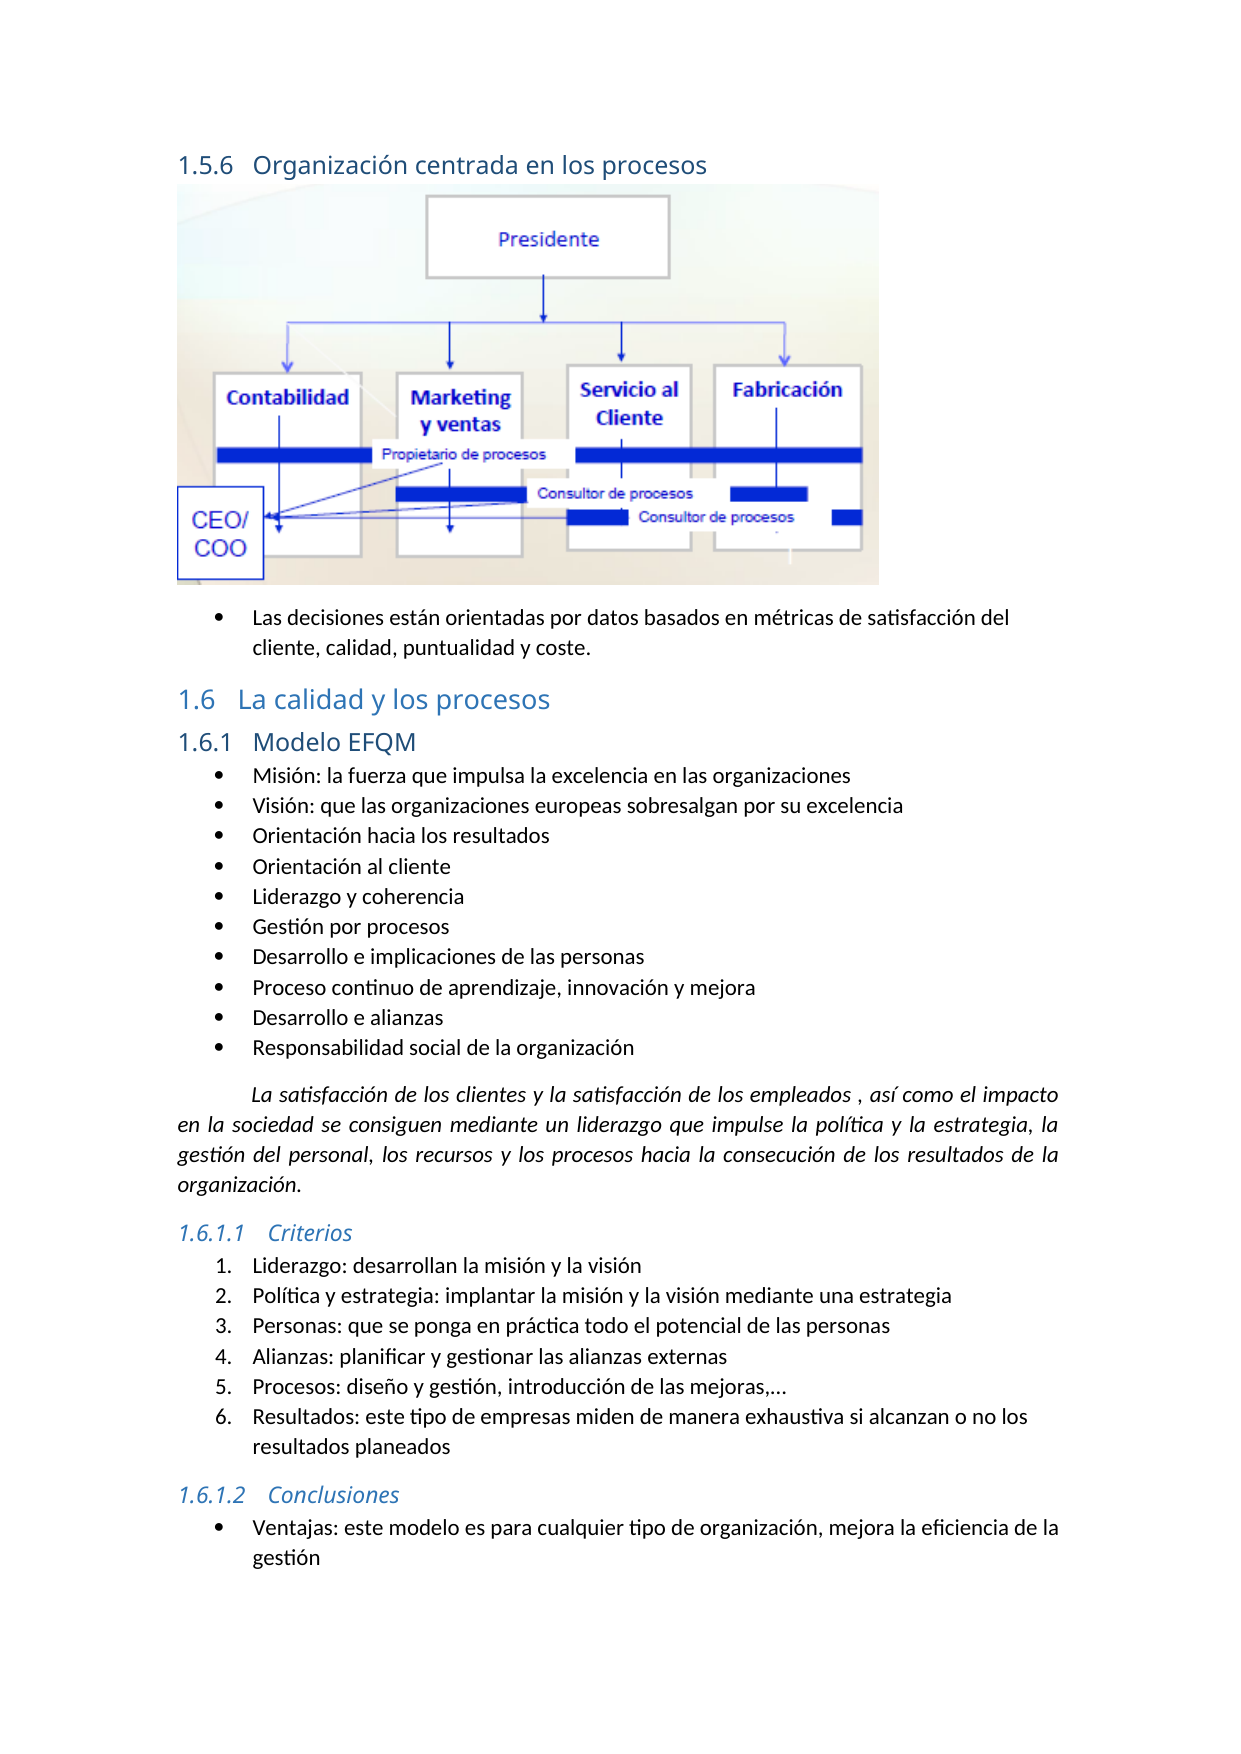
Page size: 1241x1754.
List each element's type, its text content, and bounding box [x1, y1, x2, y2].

list Alianzas: planificar y gestionar las alianzas externas [215, 1342, 1063, 1370]
list Las decisiones están orientadas por datos basados en métricas de satisfacción del cliente, calidad, puntualidad y coste. [215, 603, 1063, 662]
subtitle Modelo EFQM [177, 724, 1063, 758]
subtitle La calidad y los procesos [177, 680, 1063, 717]
subtitle Conclusiones [177, 1479, 1063, 1511]
list Liderazgo y coherencia [215, 882, 1063, 910]
list Orientación hacia los resultados [215, 822, 1063, 849]
list Personas: que se ponga en práctica todo el potencial de las personas [215, 1312, 1063, 1339]
text La satisfacción de los clientes y la satisfacción de los empleados , así como el impacto en la sociedad se consiguen mediante un liderazgo que impulse la política y la estrategia, la gestión del personal, los recursos y los procesos hacia la consecución de los resultados de la organización. [177, 1080, 1063, 1198]
list Procesos: diseño y gestión, introducción de las mejoras,… [215, 1372, 1063, 1400]
subtitle Organización centrada en los procesos [177, 148, 1063, 182]
list Visión: que las organizaciones europeas sobresalgan por su excelencia [215, 791, 1063, 819]
list Ventajas: este modelo es para cualquier tipo de organización, mejora la eficiencia de la gestión [215, 1513, 1063, 1571]
picture [177, 184, 879, 585]
list Misión: la fuerza que impulsa la excelencia en las organizaciones [215, 761, 1063, 789]
list Orientación al cliente [215, 852, 1063, 880]
list Liderazgo: desarrollan la misión y la visión [215, 1251, 1063, 1279]
list Responsabilidad social de la organización [215, 1033, 1063, 1061]
subtitle Criterios [177, 1217, 1063, 1249]
list Desarrollo e alianzas [215, 1003, 1063, 1031]
list Proceso continuo de aprendizaje, innovación y mejora [215, 973, 1063, 1001]
list Desarrollo e implicaciones de las personas [215, 942, 1063, 970]
list Gestión por procesos [215, 912, 1063, 940]
list Resultados: este tipo de empresas miden de manera exhaustiva si alcanzan o no los resultados planeados [215, 1402, 1063, 1460]
list Política y estrategia: implantar la misión y la visión mediante una estrategia [215, 1281, 1063, 1309]
